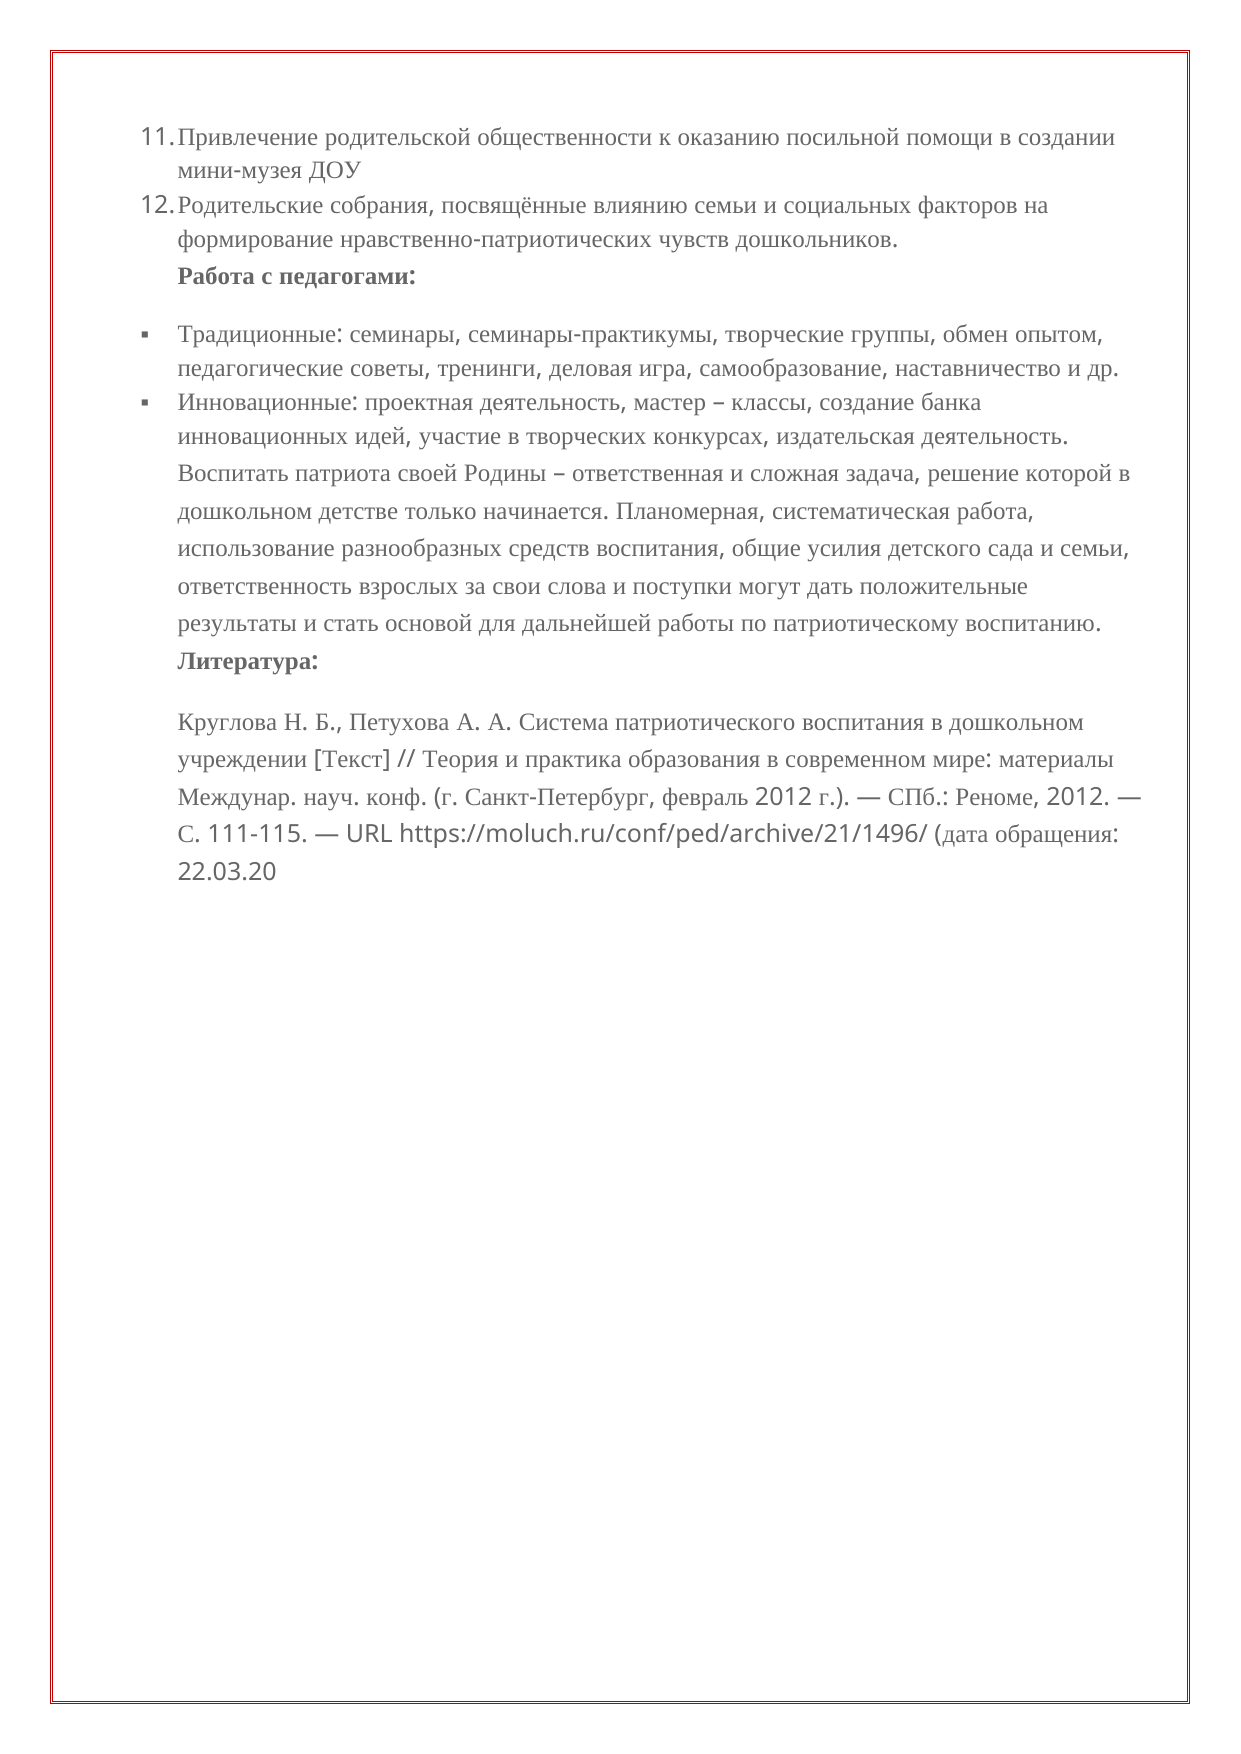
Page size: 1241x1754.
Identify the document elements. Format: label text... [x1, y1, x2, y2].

list Традиционные: семинары, семинары-практикумы, творческие группы, обмен опытом, педагогические советы, тренинги, деловая игра, самообразование, наставничество и др. [140, 315, 1152, 383]
list Родительские собрания, посвящённые влиянию семьи и социальных факторов на формирование нравственно-патриотических чувств дошкольников. [140, 186, 1152, 254]
list Привлечение родительской общественности к оказанию посильной помощи в создании мини-музея ДОУ [140, 118, 1152, 186]
text Работа с педагогами: [177, 254, 1152, 292]
text Литература: [177, 639, 1152, 677]
text Воспитать патриота своей Родины – ответственная и сложная задача, решение которой в дошкольном детстве только начинается. Планомерная, систематическая работа, использование разнообразных средств воспитания, общие усилия детского сада и семьи, ответственность взрослых за свои слова и поступки могут дать положительные результаты и стать основой для дальнейшей работы по патриотическому воспитанию. [177, 452, 1152, 639]
list Инновационные: проектная деятельность, мастер – классы, создание банка инновационных идей, участие в творческих конкурсах, издательская деятельность. [140, 383, 1152, 452]
text Круглова Н. Б., Петухова А. А. Система патриотического воспитания в дошкольном учреждении [Текст] // Теория и практика образования в современном мире: материалы Междунар. науч. конф. (г. Санкт-Петербург, февраль 2012 г.). — СПб.: Реноме, 2012. — С. 111-115. — URL https://moluch.ru/conf/ped/archive/21/1496/ (дата обращения: 22.03.20 [177, 700, 1152, 887]
